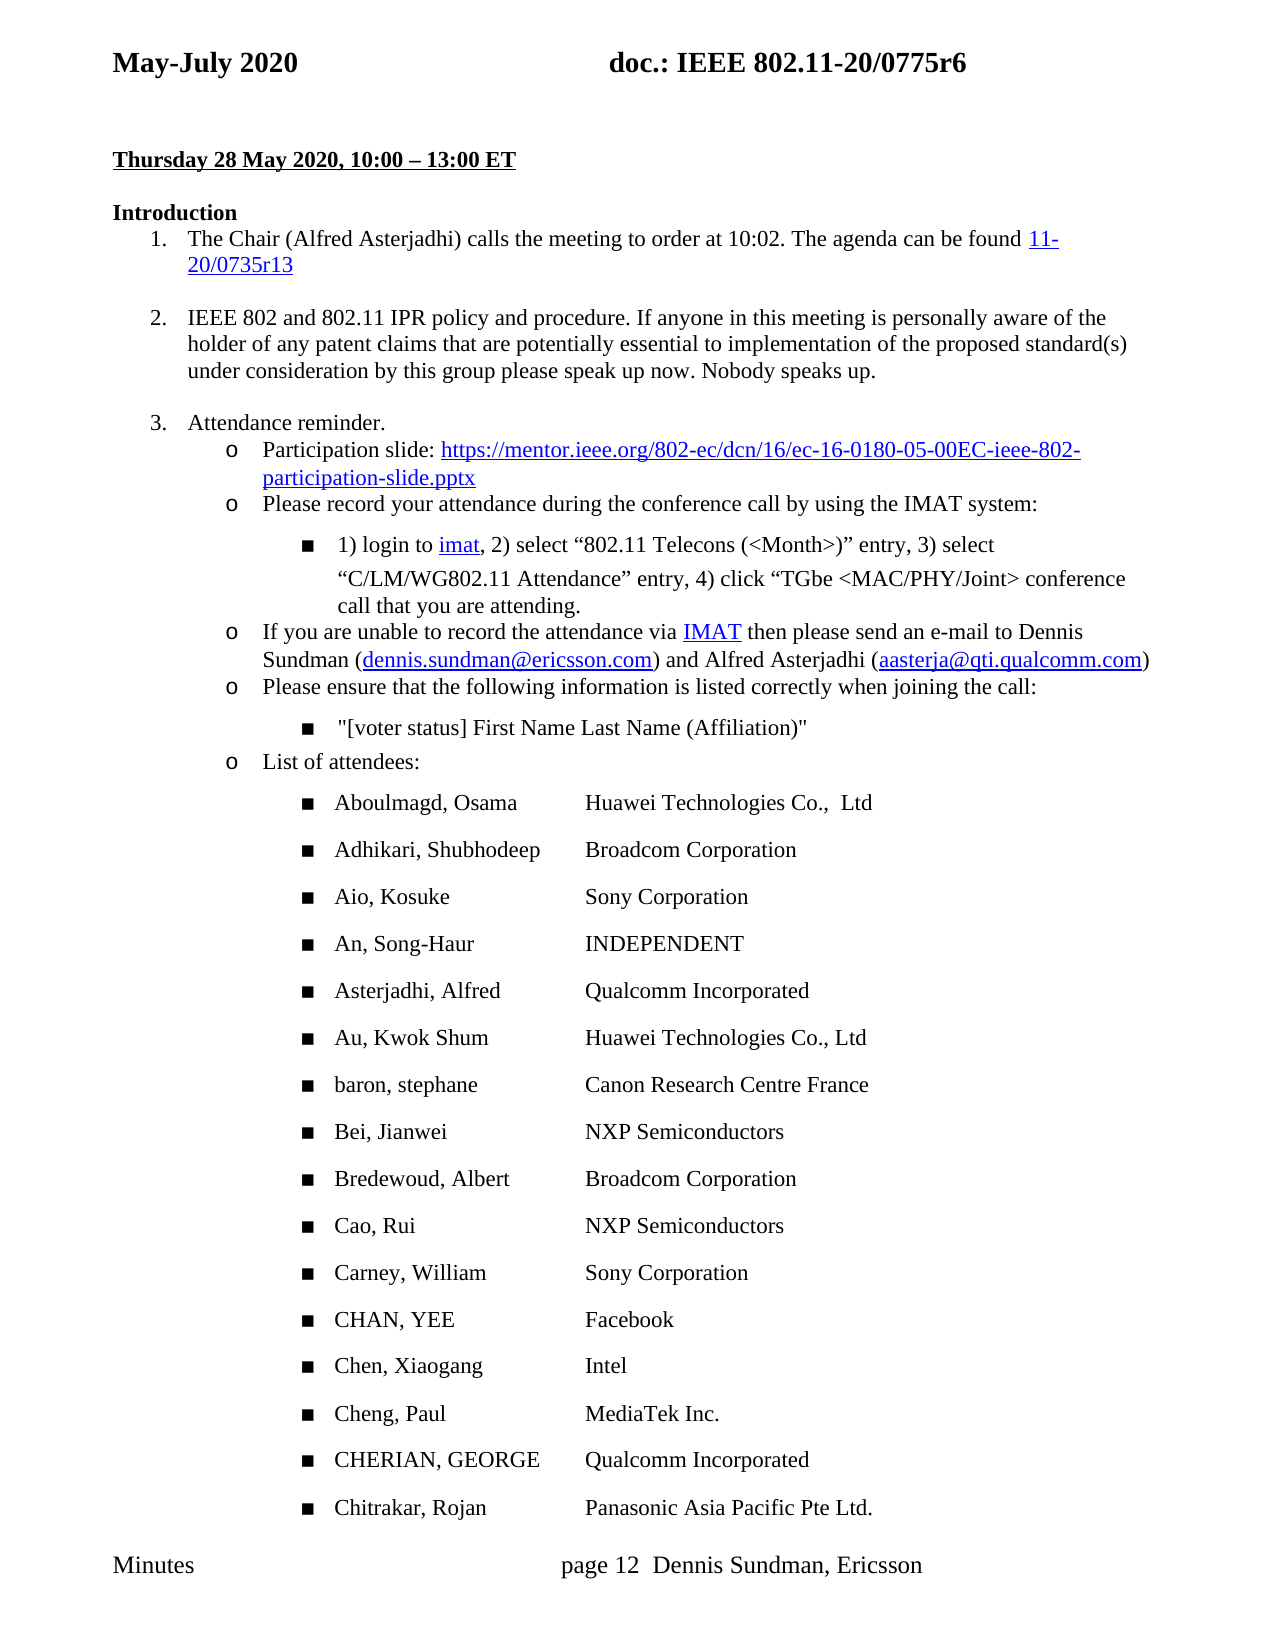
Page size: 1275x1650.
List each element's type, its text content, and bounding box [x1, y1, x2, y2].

list Please ensure that the following information is listed correctly when joining the call: [225, 673, 1162, 701]
list Aio, Kosuke Sony Corporation [300, 870, 1162, 917]
text Introduction [112, 198, 1162, 225]
list CHAN, YEE Facebook [300, 1293, 1162, 1340]
list If you are unable to record the attendance via IMAT then please send an e-mail to Dennis Sundman (dennis.sundman@ericsson.com) and Alfred Asterjadhi (aasterja@qti.qualcomm.com) [225, 618, 1162, 673]
list Cheng, Paul MediaTek Inc. [300, 1387, 1162, 1434]
list Carney, William Sony Corporation [300, 1246, 1162, 1293]
list List of attendees: [225, 748, 1162, 776]
list Please record your attendance during the conference call by using the IMAT system: [225, 490, 1162, 518]
list Chen, Xiaogang Intel [300, 1340, 1162, 1387]
list The Chair (Alfred Asterjadhi) calls the meeting to order at 10:02. The agenda can be found 11-20/0735r13 [150, 225, 1162, 278]
list Chitrakar, Rojan Panasonic Asia Pacific Pte Ltd. [300, 1481, 1162, 1528]
list Participation slide: https://mentor.ieee.org/802-ec/dcn/16/ec-16-0180-05-00EC-ieee-802-participation-slide.pptx [225, 436, 1162, 490]
list An, Song-Haur INDEPENDENT [300, 917, 1162, 964]
list Cao, Rui NXP Semiconductors [300, 1199, 1162, 1246]
subtitle Thursday 28 May 2020, 10:00 – 13:00 ET [112, 146, 1162, 172]
list CHERIAN, GEORGE Qualcomm Incorporated [300, 1434, 1162, 1481]
list Bei, Jianwei NXP Semiconductors [300, 1105, 1162, 1152]
list "[voter status] First Name Last Name (Affiliation)" [300, 701, 1162, 748]
list Attendance reminder. [150, 409, 1162, 436]
list Adhikari, Shubhodeep Broadcom Corporation [300, 823, 1162, 870]
list Aboulmagd, Osama Huawei Technologies Co., Ltd [300, 776, 1162, 823]
list IEEE 802 and 802.11 IPR policy and procedure. If anyone in this meeting is personally aware of the holder of any patent claims that are potentially essential to implementation of the proposed standard(s) under consideration by this group please speak up now. Nobody speaks up. [150, 304, 1162, 383]
list Bredewoud, Albert Broadcom Corporation [300, 1152, 1162, 1199]
list 1) login to imat, 2) select “802.11 Telecons (<Month>)” entry, 3) select “C/LM/WG802.11 Attendance” entry, 4) click “TGbe <MAC/PHY/Joint> conference call that you are attending. [300, 518, 1162, 618]
list Au, Kwok Shum Huawei Technologies Co., Ltd [300, 1011, 1162, 1058]
list baron, stephane Canon Research Centre France [300, 1058, 1162, 1105]
list Asterjadhi, Alfred Qualcomm Incorporated [300, 964, 1162, 1011]
